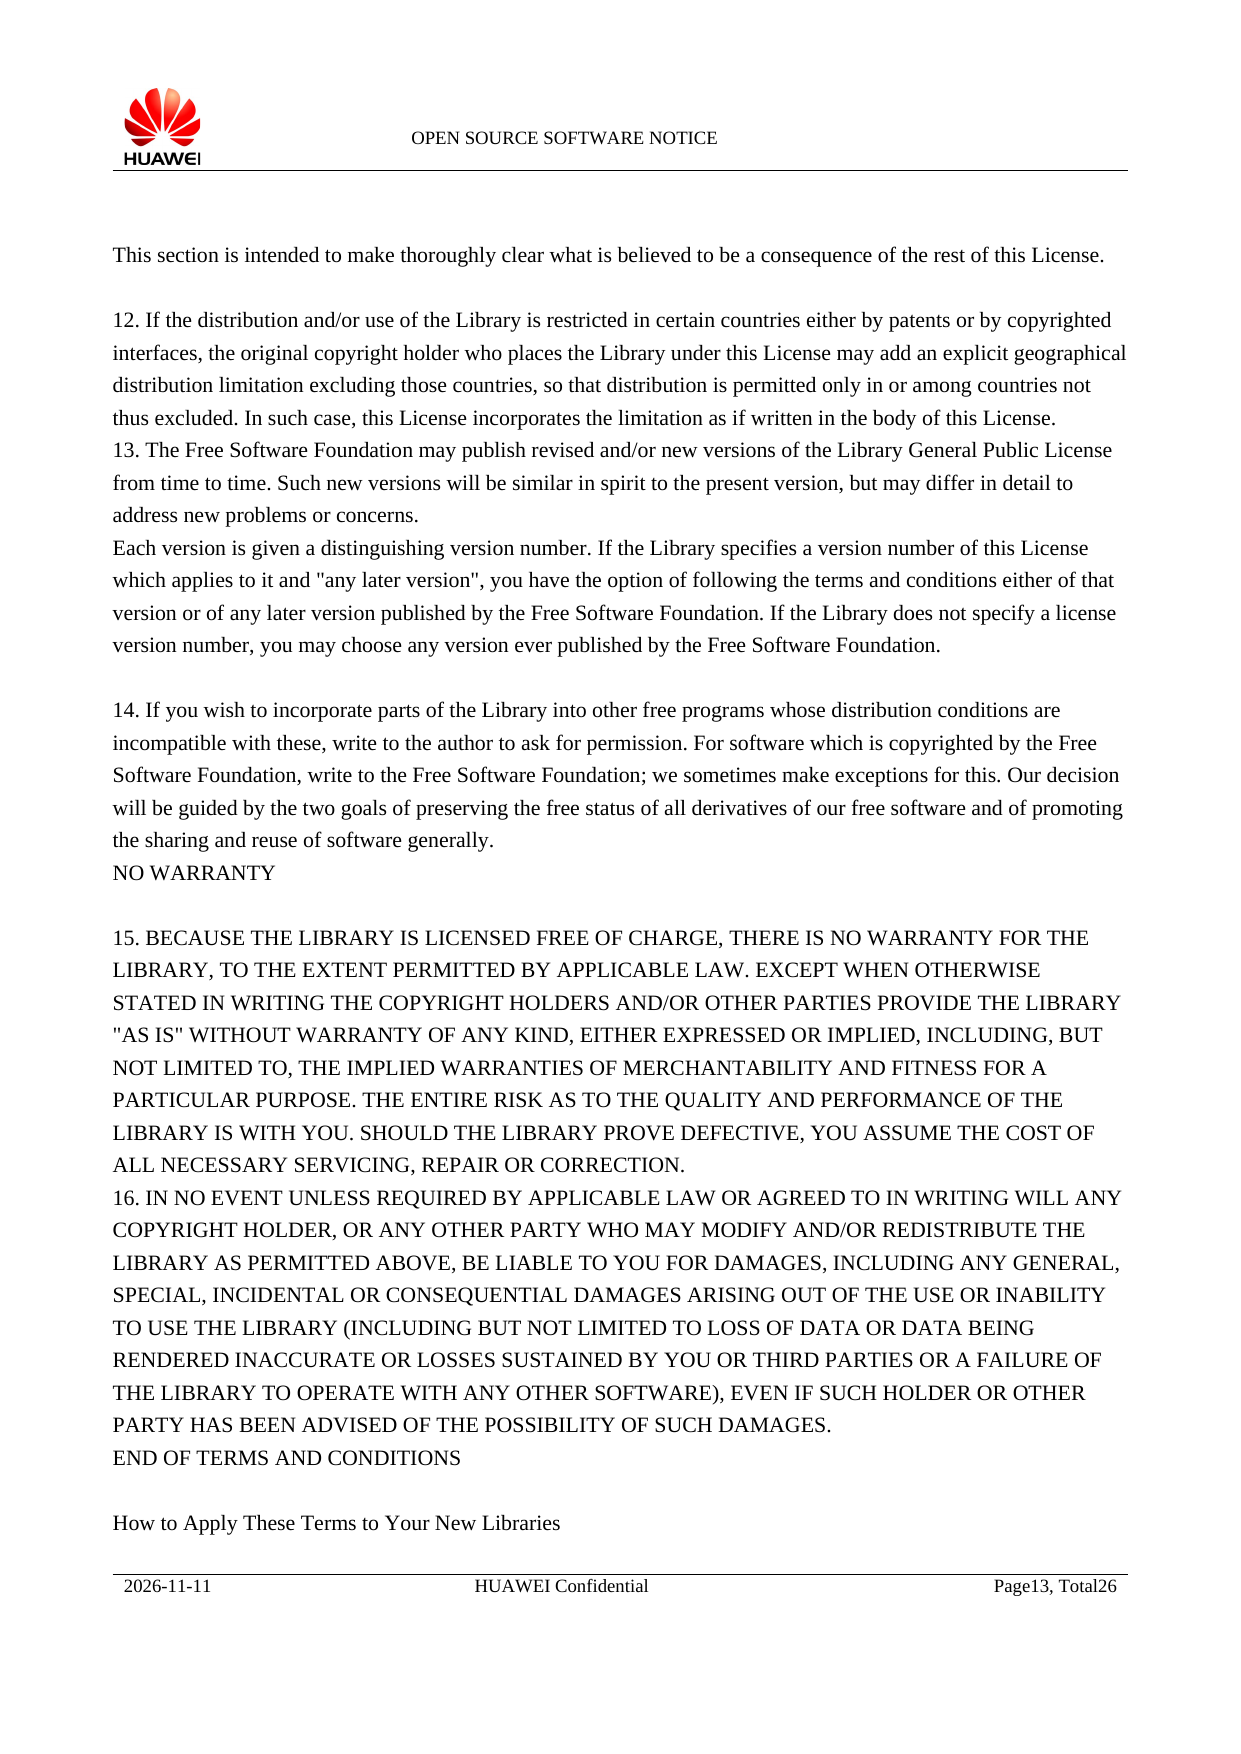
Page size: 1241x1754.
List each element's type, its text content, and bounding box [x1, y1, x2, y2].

picture [124, 88, 201, 165]
